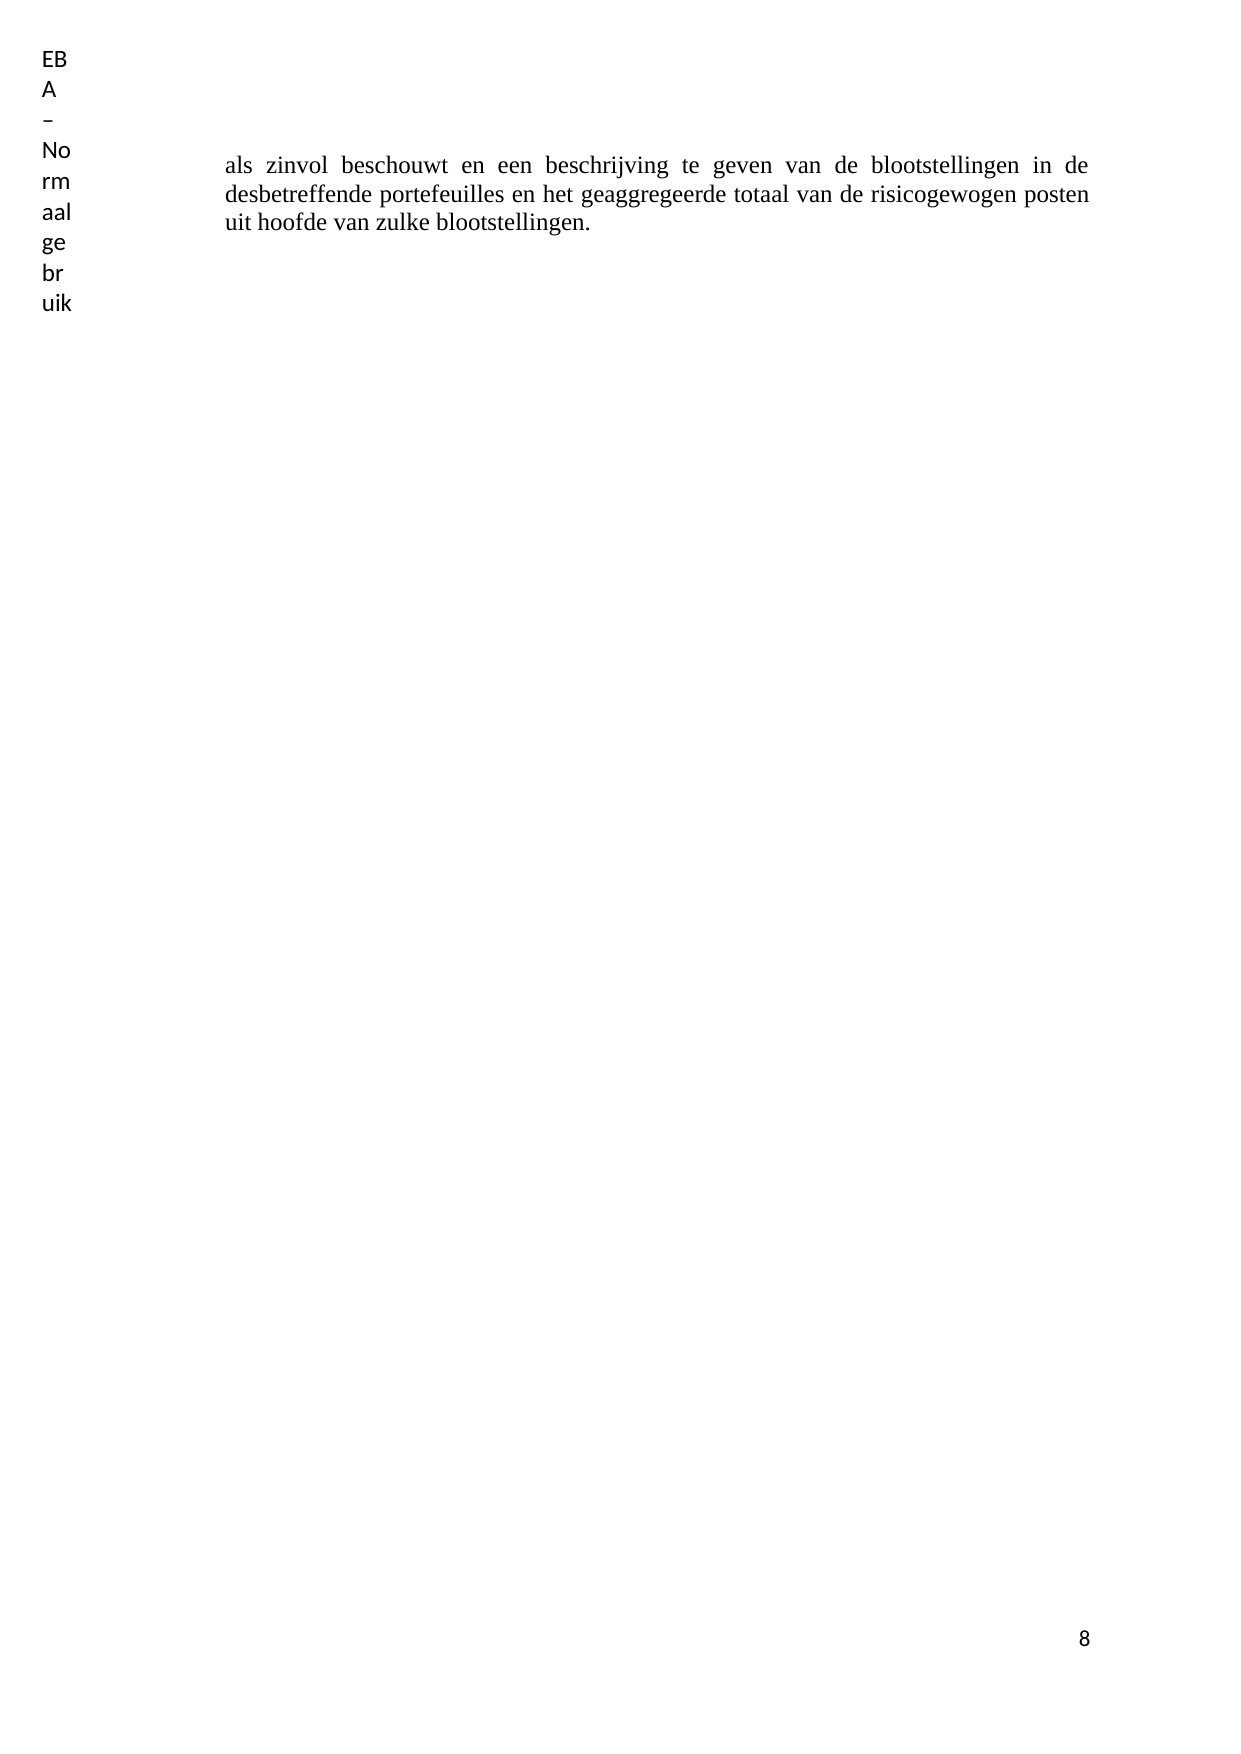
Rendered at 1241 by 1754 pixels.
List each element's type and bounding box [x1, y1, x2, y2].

title [187, 150, 1090, 236]
